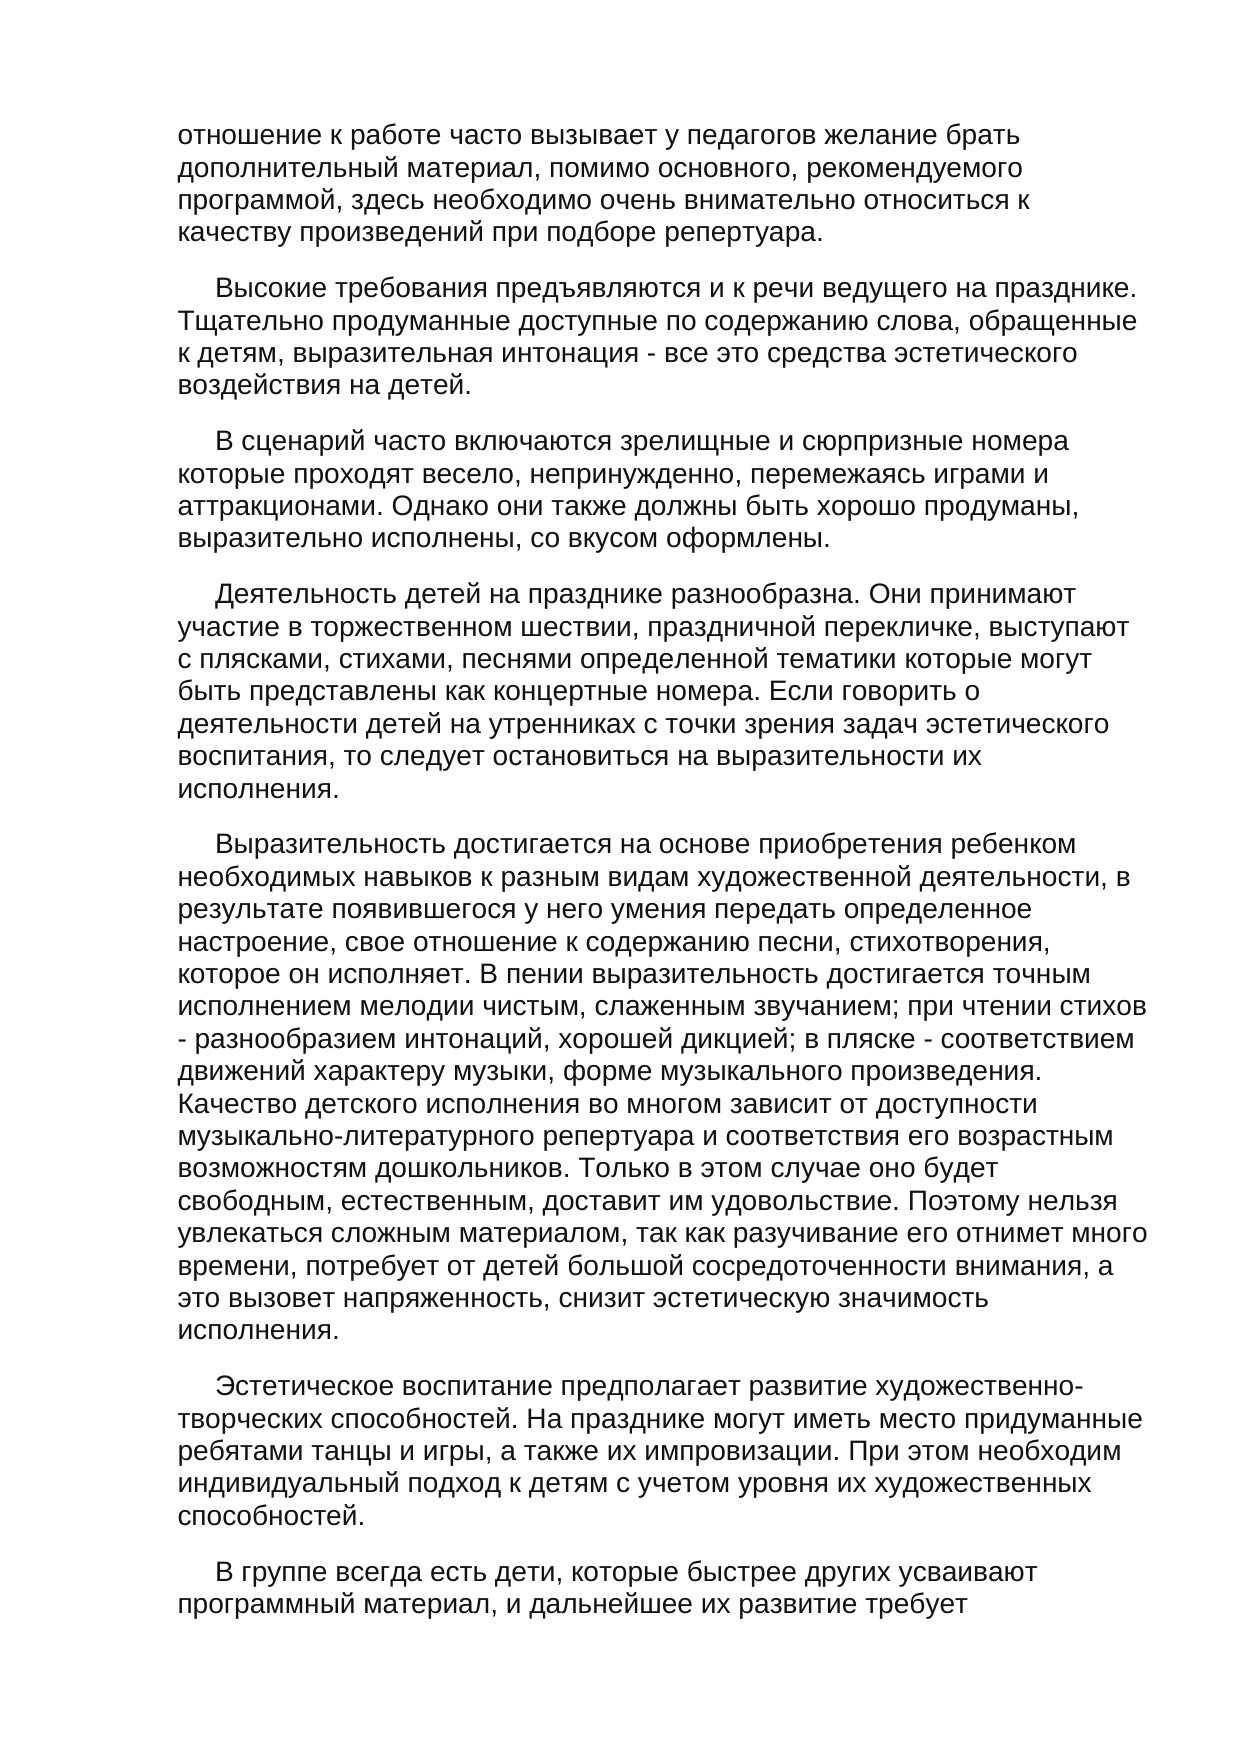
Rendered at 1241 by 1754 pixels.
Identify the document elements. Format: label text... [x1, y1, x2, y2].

text Высокие требования предъявляются и к речи ведущего на празднике. Тщательно продуманные доступные по содержанию слова, обращенные к детям, выразительная интонация - все это средства эстетического воздействия на детей. [177, 271, 1152, 401]
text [177, 1554, 1152, 1619]
text Эстетическое воспитание предполагает развитие художественно-творческих способностей. На празднике могут иметь место придуманные ребятами танцы и игры, а также их импровизации. При этом необходим индивидуальный подход к детям с учетом уровня их художественных способностей. [177, 1369, 1152, 1531]
text Выразительность достигается на основе приобретения ребенком необходимых навыков к разным видам художественной деятельности, в результате появившегося у него умения передать определенное настроение, свое отношение к содержанию песни, стихотворения, которое он исполняет. В пении выразительность достигается точным исполнением мелодии чистым, слаженным звучанием; при чтении стихов - разнообразием интонаций, хорошей дикцией; в пляске - соответствием движений характеру музыки, форме музыкального произведения. Качество детского исполнения во многом зависит от доступности музыкально-литературного репертуара и соответствия его возрастным возможностям дошкольников. Только в этом случае оно будет свободным, естественным, доставит им удовольствие. Поэтому нельзя увлекаться сложным материалом, так как разучивание его отнимет много времени, потребует от детей большой сосредоточенности внимания, а это вызовет напряженность, снизит эстетическую значимость исполнения. [177, 827, 1152, 1346]
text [177, 118, 1152, 248]
text В сценарий часто включаются зрелищные и сюрпризные номера которые проходят весело, непринужденно, перемежаясь играми и аттракционами. Однако они также должны быть хорошо продуманы, выразительно исполнены, со вкусом оформлены. [177, 424, 1152, 554]
text Деятельность детей на празднике разнообразна. Они принимают участие в торжественном шествии, праздничной перекличке, выступают с плясками, стихами, песнями определенной тематики которые могут быть представлены как концертные номера. Если говорить о деятельности детей на утренниках с точки зрения задач эстетического воспитания, то следует остановиться на выразительности их исполнения. [177, 577, 1152, 804]
